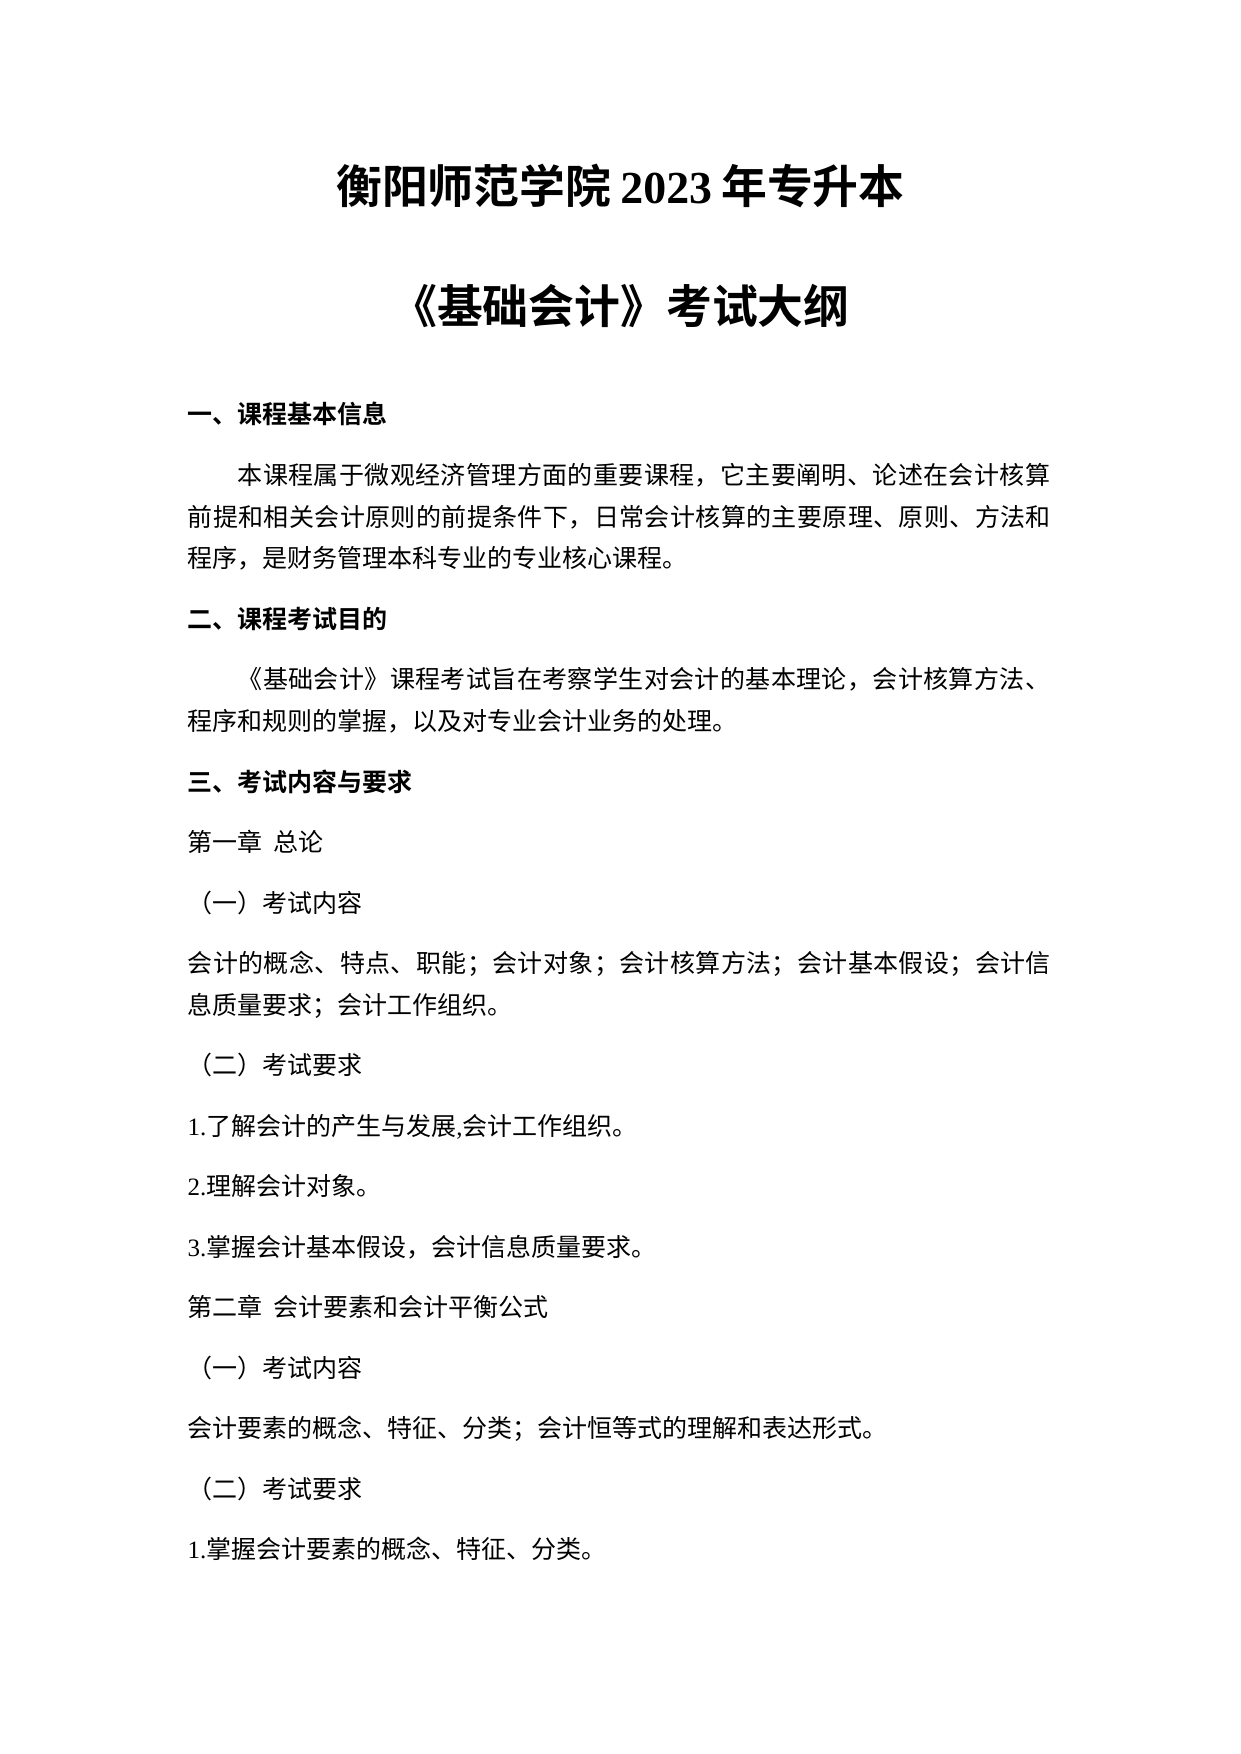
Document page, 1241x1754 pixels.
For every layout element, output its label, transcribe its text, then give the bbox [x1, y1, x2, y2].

text 三、考试内容与要求 [187, 758, 1053, 799]
list 课程基本信息 [187, 391, 1053, 432]
text 1.掌握会计要素的概念、特征、分类。 [187, 1526, 1053, 1567]
text 本课程属于微观经济管理方面的重要课程，它主要阐明、论述在会计核算前提和相关会计原则的前提条件下，日常会计核算的主要原理、原则、方法和程序，是财务管理本科专业的专业核心课程。 [187, 451, 1053, 576]
text 第二章 会计要素和会计平衡公式 [187, 1283, 1053, 1325]
text 《基础会计》考试大纲 [187, 270, 1053, 337]
text 会计的概念、特点、职能；会计对象；会计核算方法；会计基本假设；会计信息质量要求；会计工作组织。 [187, 939, 1053, 1023]
text （二）考试要求 [187, 1041, 1053, 1083]
text 1.了解会计的产生与发展,会计工作组织。 [187, 1102, 1053, 1144]
text 3.掌握会计基本假设，会计信息质量要求。 [187, 1223, 1053, 1265]
text 第一章 总论 [187, 818, 1053, 860]
text 2.理解会计对象。 [187, 1162, 1053, 1204]
text 二、课程考试目的 [187, 595, 1053, 637]
text 会计要素的概念、特征、分类；会计恒等式的理解和表达形式。 [187, 1404, 1053, 1446]
text （一）考试内容 [187, 879, 1053, 920]
text 衡阳师范学院2023年专升本 [187, 150, 1053, 216]
text （二）考试要求 [187, 1465, 1053, 1507]
text 《基础会计》课程考试旨在考察学生对会计的基本理论，会计核算方法、程序和规则的掌握，以及对专业会计业务的处理。 [187, 656, 1053, 739]
text （一）考试内容 [187, 1344, 1053, 1386]
